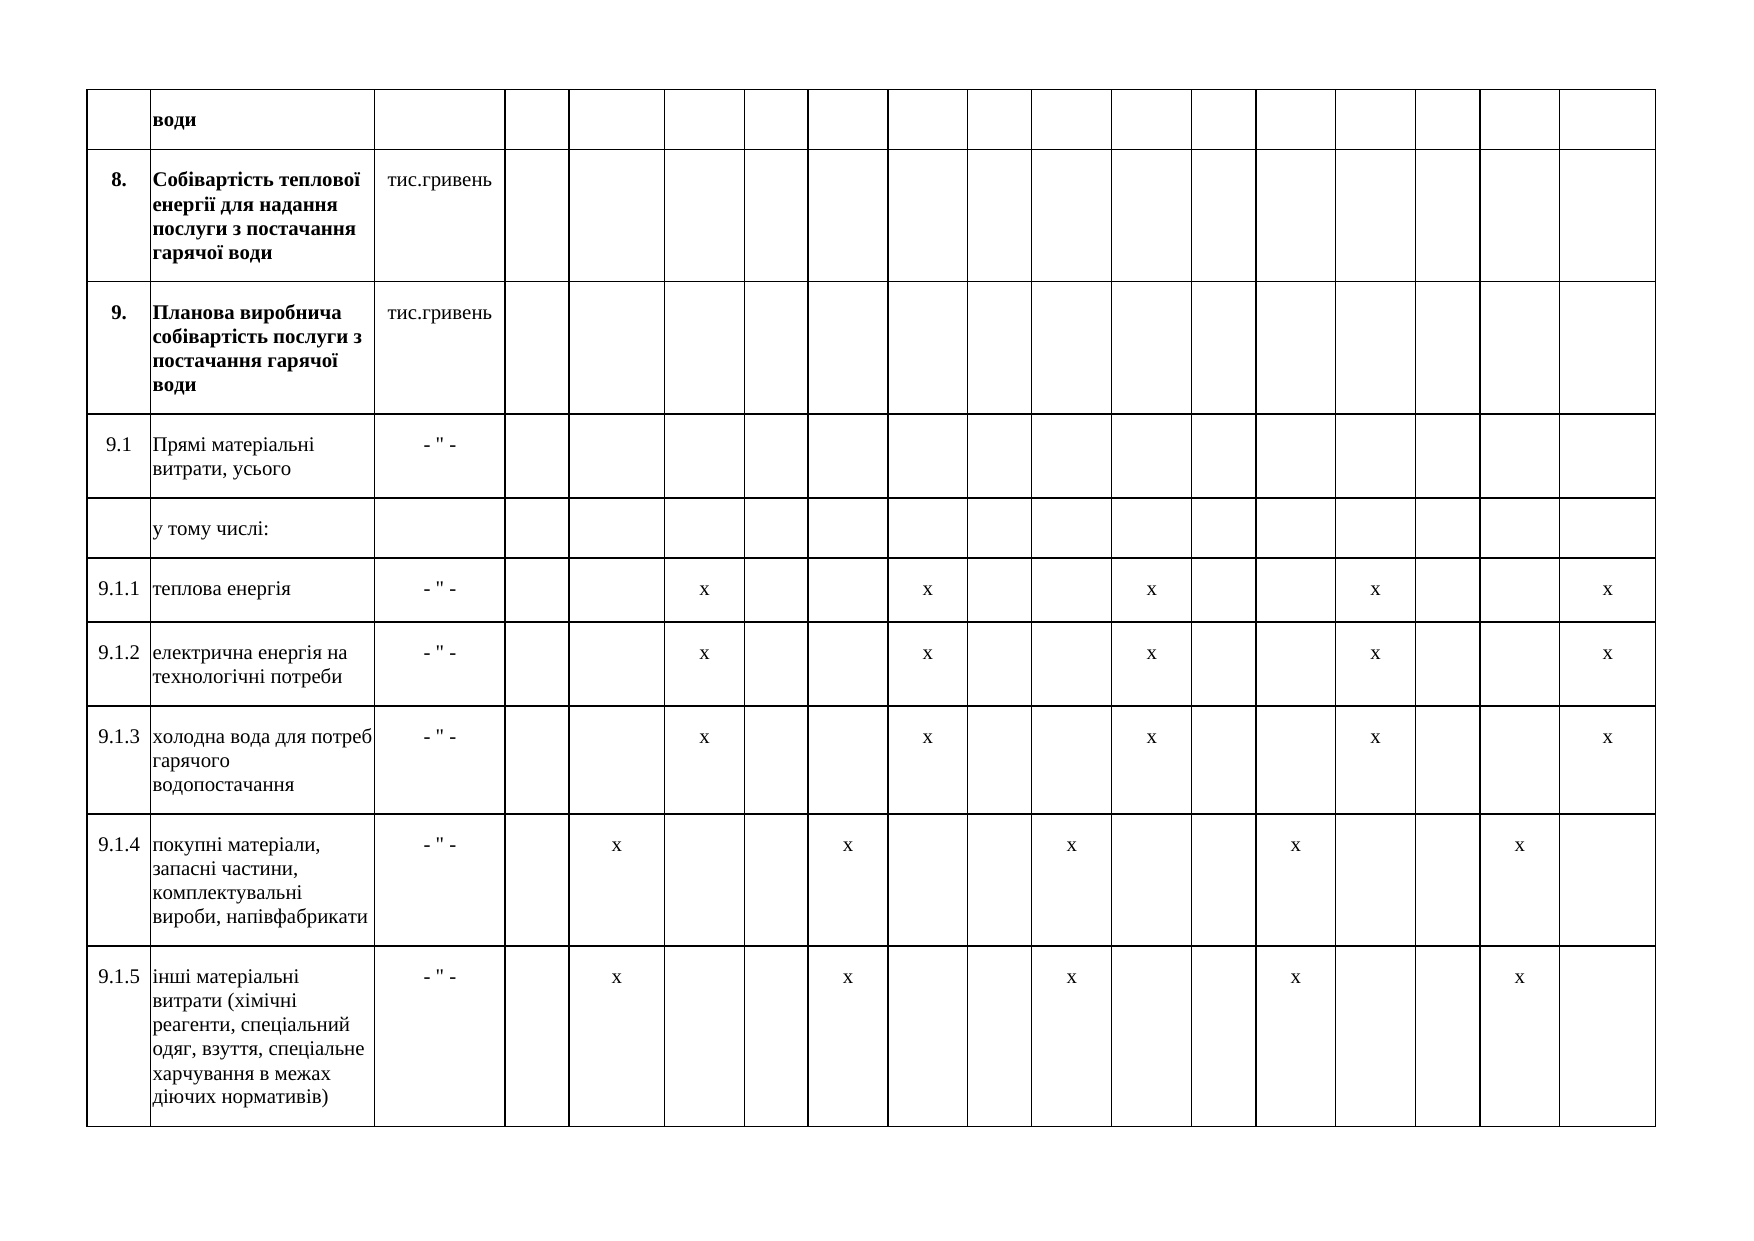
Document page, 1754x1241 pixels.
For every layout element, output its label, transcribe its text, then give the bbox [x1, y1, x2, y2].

table_cell [1192, 499, 1255, 557]
table_cell - " - [375, 559, 504, 621]
table_cell х [889, 623, 967, 705]
table_cell [1416, 707, 1479, 813]
table_cell [506, 815, 568, 945]
table_cell 9.1.3 [88, 707, 150, 813]
table_cell х [1032, 947, 1111, 1126]
table_cell х [1560, 623, 1655, 705]
table_cell х [1481, 947, 1559, 1126]
table_cell [1032, 707, 1111, 813]
table_cell [1112, 150, 1191, 281]
table_cell [1560, 282, 1655, 413]
table_cell [889, 815, 967, 945]
table_cell [889, 150, 967, 281]
table_cell [1112, 947, 1191, 1126]
table_cell [968, 415, 1031, 497]
table_cell х [1336, 90, 1415, 149]
table_cell х [570, 815, 664, 945]
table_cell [151, 90, 374, 149]
table_cell 7. [88, 90, 150, 149]
table_cell [1336, 499, 1415, 557]
table_cell [809, 707, 887, 813]
table_cell [665, 150, 744, 281]
table_cell [1481, 282, 1559, 413]
table_cell [506, 150, 568, 281]
table_cell [506, 707, 568, 813]
table_cell х [1481, 815, 1559, 945]
table_cell [809, 499, 887, 557]
table_cell 8. [88, 150, 150, 281]
table_cell [506, 282, 568, 413]
table_cell [506, 415, 568, 497]
table_cell х [665, 559, 744, 621]
table_cell [1032, 150, 1111, 281]
table_cell х [889, 90, 967, 149]
table_cell [889, 499, 967, 557]
table_cell тис.гривень [375, 150, 504, 281]
table_cell х [1257, 947, 1335, 1126]
table_cell [1192, 282, 1255, 413]
table_cell [809, 415, 887, 497]
table_cell [1336, 150, 1415, 281]
table_cell [665, 499, 744, 557]
table_cell 9. [88, 282, 150, 413]
table_cell х [1112, 623, 1191, 705]
table_cell [570, 559, 664, 621]
table_cell [1336, 947, 1415, 1126]
table_cell х [1336, 623, 1415, 705]
table_cell х [889, 707, 967, 813]
table_cell х [1112, 90, 1191, 149]
table_cell х [1560, 90, 1655, 149]
table_cell [506, 499, 568, 557]
table_cell [1257, 707, 1335, 813]
table_cell [889, 947, 967, 1126]
table_cell - " - [375, 415, 504, 497]
table_cell [1416, 815, 1479, 945]
table_cell [1481, 150, 1559, 281]
table_cell [1112, 815, 1191, 945]
table_cell [1416, 415, 1479, 497]
table_cell [1032, 499, 1111, 557]
table_cell - " - [375, 707, 504, 813]
table_cell х [1112, 707, 1191, 813]
table_cell х [1560, 559, 1655, 621]
table_cell [1192, 90, 1255, 149]
table_cell [745, 90, 807, 149]
table_cell [1560, 947, 1655, 1126]
table_cell [665, 415, 744, 497]
table_cell [1257, 415, 1335, 497]
table_cell [1032, 415, 1111, 497]
table_cell х [570, 947, 664, 1126]
table_cell [506, 947, 568, 1126]
table_cell х [665, 707, 744, 813]
table_cell [1481, 90, 1559, 149]
table_cell тис.гривень [375, 282, 504, 413]
table_cell електрична енергія на технологічні потреби [151, 623, 374, 705]
table_cell - " - [375, 815, 504, 945]
table_cell [745, 947, 807, 1126]
table_cell [1112, 415, 1191, 497]
table_cell х [665, 90, 744, 149]
table_cell х [1112, 559, 1191, 621]
table_cell [1257, 150, 1335, 281]
table_cell - " - [375, 947, 504, 1126]
table_cell [889, 415, 967, 497]
table_cell [1192, 707, 1255, 813]
table_cell [968, 150, 1031, 281]
table_cell [570, 415, 664, 497]
table_cell [1192, 415, 1255, 497]
table_cell 9.1.2 [88, 623, 150, 705]
table_cell [968, 815, 1031, 945]
table_cell [506, 559, 568, 621]
table_cell холодна вода для потреб гарячого водопостачання [151, 707, 374, 813]
table_cell [1032, 623, 1111, 705]
table_cell х [889, 559, 967, 621]
table_cell [375, 499, 504, 557]
table_cell [745, 282, 807, 413]
table_cell Прямі матеріальні витрати, усього [151, 415, 374, 497]
table_cell [1416, 499, 1479, 557]
table_cell х [1032, 815, 1111, 945]
table_cell [1560, 150, 1655, 281]
table_cell [809, 623, 887, 705]
table_cell [809, 150, 887, 281]
table_cell 9.1 [88, 415, 150, 497]
table_cell 9.1.4 [88, 815, 150, 945]
table_cell [968, 499, 1031, 557]
table_cell [1192, 815, 1255, 945]
table_cell [1032, 282, 1111, 413]
table_cell [665, 947, 744, 1126]
table_cell [1257, 282, 1335, 413]
table_cell [968, 559, 1031, 621]
table_cell х [1257, 815, 1335, 945]
table_cell х [665, 623, 744, 705]
table_cell [1481, 559, 1559, 621]
table_cell у тому числі: [151, 499, 374, 557]
table_cell [1032, 90, 1111, 149]
table_cell х [1560, 707, 1655, 813]
table_cell [1481, 415, 1559, 497]
table_cell тис.Гкал [375, 90, 504, 149]
table_cell [1481, 623, 1559, 705]
table_cell Планова виробнича собівартість послуги з постачання гарячої води [151, 282, 374, 413]
table_cell [745, 499, 807, 557]
table_cell [968, 90, 1031, 149]
table_cell [745, 815, 807, 945]
table_cell [809, 559, 887, 621]
table_cell [1416, 559, 1479, 621]
table_cell [968, 947, 1031, 1126]
table_cell [1416, 282, 1479, 413]
table_cell [570, 150, 664, 281]
table_cell [745, 415, 807, 497]
table_cell [570, 90, 664, 149]
table_cell х [809, 815, 887, 945]
table_cell [1336, 282, 1415, 413]
table_cell [1257, 499, 1335, 557]
table_cell [1192, 559, 1255, 621]
table_cell [1336, 415, 1415, 497]
table_cell х [1336, 707, 1415, 813]
table_cell [745, 707, 807, 813]
table_cell [570, 623, 664, 705]
table_cell [1257, 623, 1335, 705]
table_cell [889, 282, 967, 413]
table_cell [1192, 150, 1255, 281]
table_cell [570, 282, 664, 413]
table_cell [506, 623, 568, 705]
table_cell [1112, 499, 1191, 557]
table_cell [665, 815, 744, 945]
table_cell [570, 499, 664, 557]
table_cell [1336, 815, 1415, 945]
table_cell покупні матеріали, запасні частини, комплектувальні вироби, напівфабрикати [151, 815, 374, 945]
table_cell теплова енергія [151, 559, 374, 621]
table_cell [1560, 815, 1655, 945]
table_cell - " - [375, 623, 504, 705]
table_cell [665, 282, 744, 413]
table_cell [506, 90, 568, 149]
table_cell [745, 150, 807, 281]
table_cell 9.1.1 [88, 559, 150, 621]
table_cell [809, 90, 887, 149]
table_cell [1416, 150, 1479, 281]
table_cell інші матеріальні витрати (хімічні реагенти, спеціальний одяг, взуття, спеціальне харчування в межах діючих нормативів) [151, 947, 374, 1126]
table_cell [1481, 499, 1559, 557]
table_cell [1416, 623, 1479, 705]
table_cell [968, 282, 1031, 413]
table_cell [745, 559, 807, 621]
table_cell Собівартість теплової енергії для надання послуги з постачання гарячої води [151, 150, 374, 281]
table_cell [745, 623, 807, 705]
table_cell [968, 707, 1031, 813]
table_cell [1416, 947, 1479, 1126]
table_cell [88, 499, 150, 557]
table_cell [809, 282, 887, 413]
table_cell [1257, 559, 1335, 621]
table_cell х [1336, 559, 1415, 621]
table_cell [1481, 707, 1559, 813]
table_cell 9.1.5 [88, 947, 150, 1126]
table_cell [1112, 282, 1191, 413]
table_cell [1560, 415, 1655, 497]
table_cell [1560, 499, 1655, 557]
table_cell [1032, 559, 1111, 621]
table_cell х [809, 947, 887, 1126]
table_cell [1192, 623, 1255, 705]
table_cell [570, 707, 664, 813]
table_cell [1257, 90, 1335, 149]
table_cell [1192, 947, 1255, 1126]
table_cell [1416, 90, 1479, 149]
table_cell [968, 623, 1031, 705]
